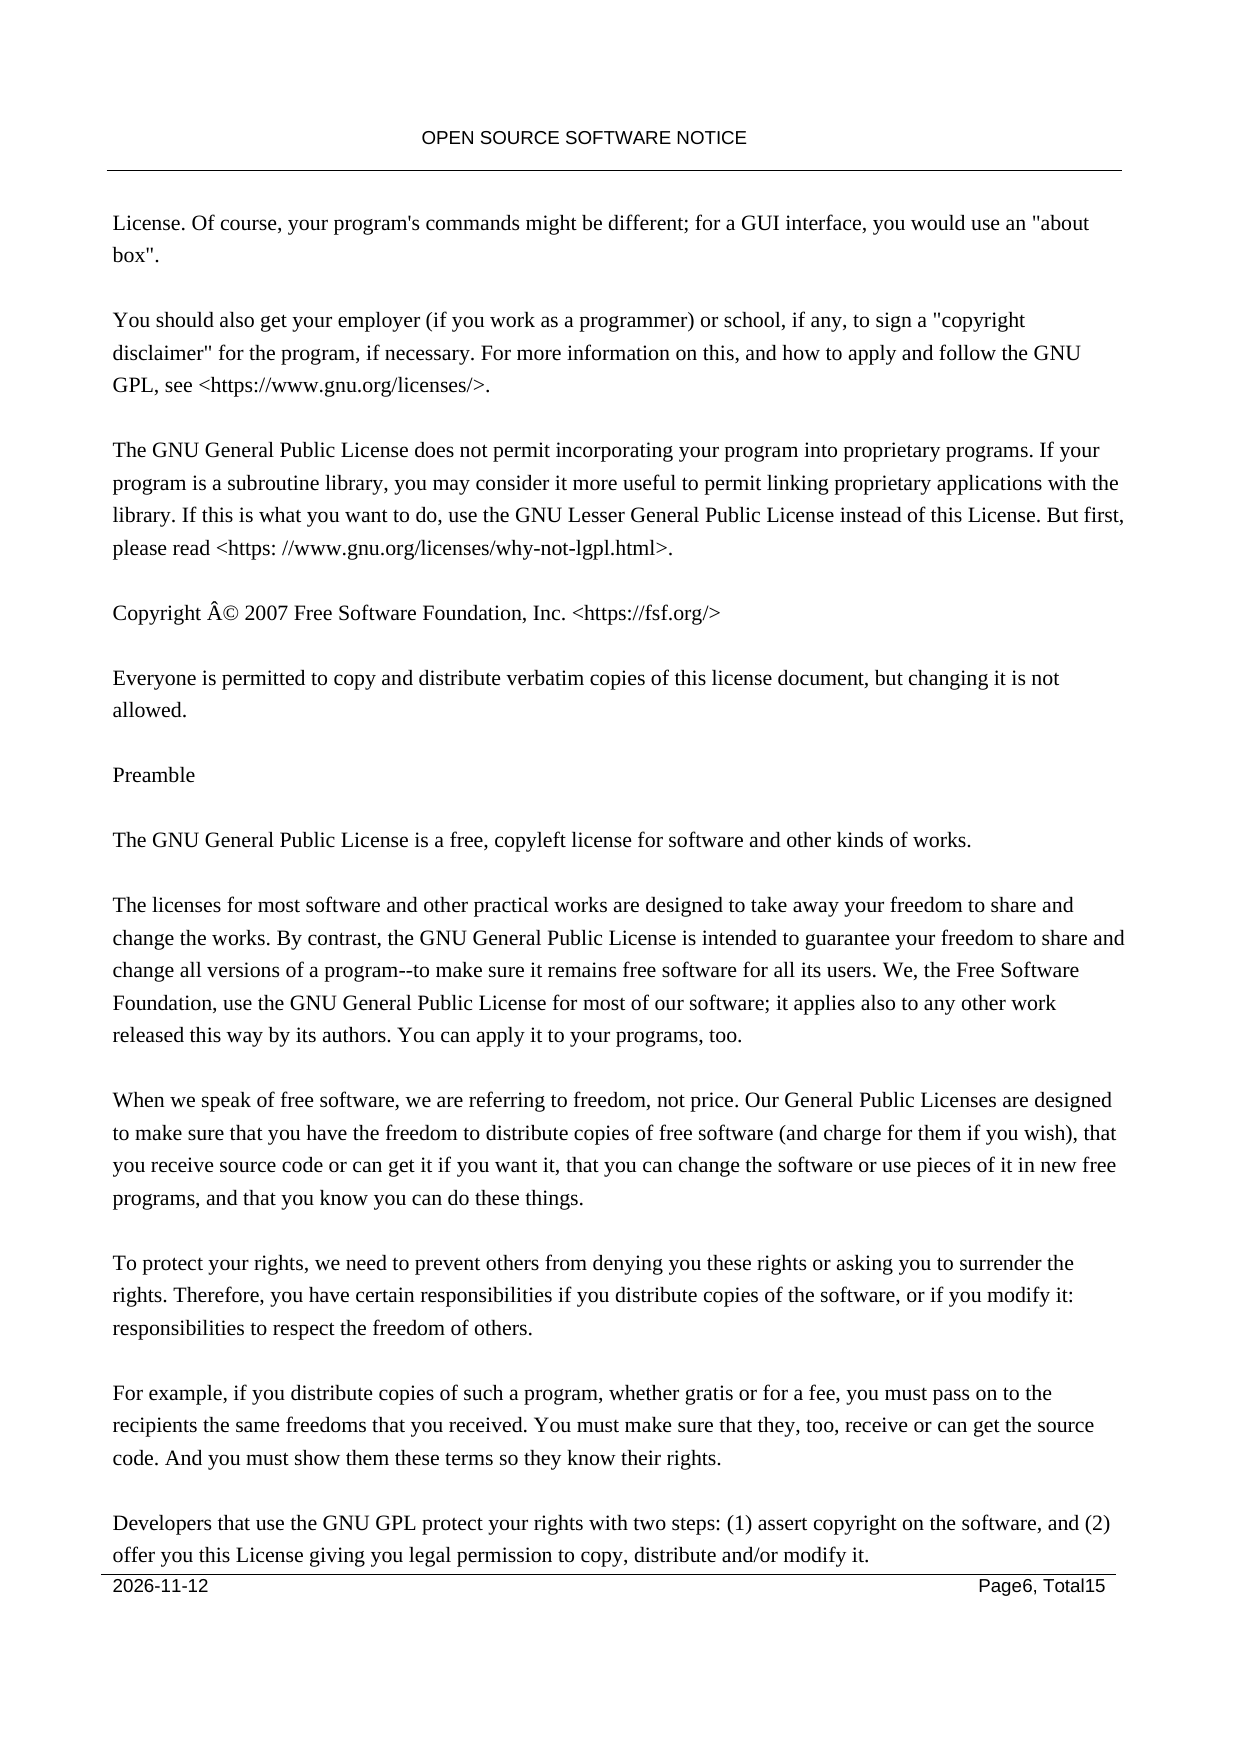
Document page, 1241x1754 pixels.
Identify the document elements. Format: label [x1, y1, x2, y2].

text [112, 206, 1128, 1571]
